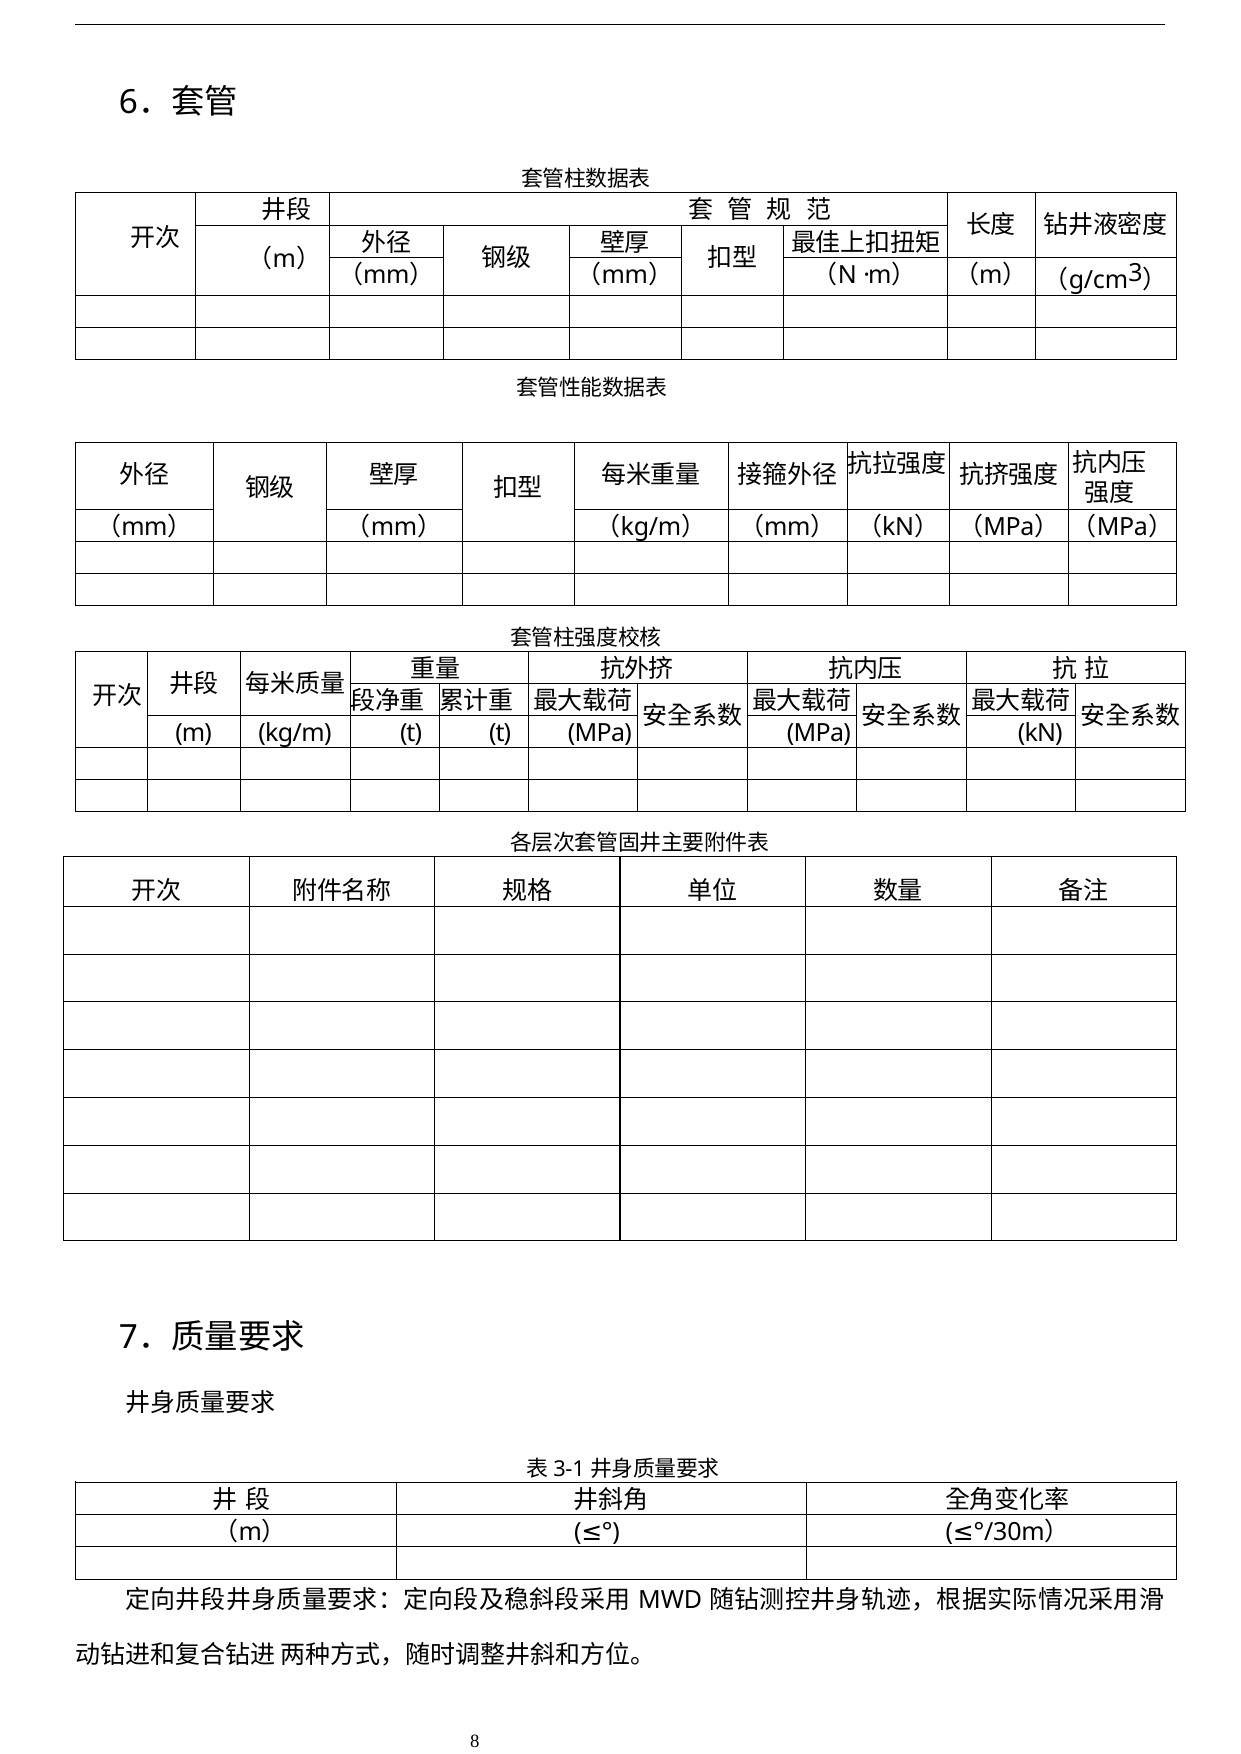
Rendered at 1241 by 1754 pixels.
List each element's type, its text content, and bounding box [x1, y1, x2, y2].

table_cell [1076, 780, 1185, 811]
table_cell 最大载荷 [748, 684, 856, 715]
table_cell (≤°/30m） [807, 1515, 1176, 1546]
table_cell [638, 780, 747, 811]
table_cell 段净重 [351, 684, 439, 715]
table_header 规格 [435, 857, 619, 906]
table_header 接箍外径 [729, 443, 847, 509]
table_cell [463, 542, 574, 573]
table_cell [621, 907, 805, 953]
table_cell [806, 1146, 991, 1192]
table_cell [76, 574, 213, 605]
table_cell （mm） [729, 510, 847, 541]
table_header 备注 [992, 857, 1176, 906]
table_cell [806, 907, 991, 953]
table_header 抗内压 [748, 652, 966, 683]
table_cell [748, 748, 856, 778]
table_cell [64, 1050, 249, 1097]
table_cell [807, 1547, 1176, 1579]
table_cell [250, 955, 434, 1001]
table_cell [250, 1002, 434, 1049]
table_header 井 段 [76, 1483, 396, 1514]
table_header 扣型 [463, 443, 574, 541]
table_cell （MPa） [1069, 510, 1176, 541]
table_cell [435, 1194, 619, 1240]
table_cell 安全系数 [857, 684, 966, 746]
table_cell (MPa) [529, 716, 637, 746]
table_cell [440, 748, 528, 778]
table_cell [76, 1547, 396, 1579]
table_cell [330, 328, 443, 359]
table_cell [570, 328, 681, 359]
table_cell [250, 1050, 434, 1097]
table_cell [351, 780, 439, 811]
table_header 钢级 [214, 443, 326, 541]
table_cell （m） [76, 1515, 396, 1546]
table_cell [148, 748, 240, 778]
table_header 抗 拉 [967, 652, 1185, 683]
table_cell [327, 574, 462, 605]
table_cell [76, 328, 195, 359]
text 各层次套管固井主要附件表 [510, 828, 1165, 856]
table_cell （mm） [330, 258, 443, 295]
table_cell (≤°) [397, 1515, 806, 1546]
table_cell [196, 328, 329, 359]
table_cell [967, 780, 1075, 811]
table_cell 最大载荷 [967, 684, 1075, 715]
table_cell [848, 542, 949, 573]
table_cell [64, 1194, 249, 1240]
table_cell [76, 296, 195, 327]
table_cell [444, 296, 569, 327]
table_header 井段 [148, 652, 240, 715]
table_header 每米重量 [575, 443, 728, 509]
table_cell 外径 [330, 226, 443, 257]
table_header 套 管 规 范 [330, 193, 947, 224]
table_cell [806, 955, 991, 1001]
table_cell [330, 296, 443, 327]
text 井身质量要求 [75, 1382, 1165, 1418]
table_header 外径 [76, 443, 213, 509]
table_cell [806, 1194, 991, 1240]
table_header 井斜角 [397, 1483, 806, 1514]
table_cell [250, 1146, 434, 1192]
table_cell [214, 542, 326, 573]
table_header 重量 [351, 652, 528, 683]
table_cell [76, 780, 147, 811]
table_header 抗内压 强度 [1069, 443, 1176, 509]
table_cell (t) [351, 716, 439, 746]
text 套管柱强度校核 [510, 623, 1165, 651]
table_cell [250, 1194, 434, 1240]
table_cell [848, 574, 949, 605]
table_cell [444, 328, 569, 359]
table_cell [529, 780, 637, 811]
table_header 开次 [76, 652, 147, 746]
table_cell [570, 296, 681, 327]
table_cell [992, 1146, 1176, 1192]
table_cell （g/cm3） [1036, 258, 1176, 295]
table_cell [327, 542, 462, 573]
table_cell 安全系数 [1076, 684, 1185, 746]
table_cell [440, 780, 528, 811]
table_cell [463, 574, 574, 605]
subtitle 质量要求 [75, 1309, 1165, 1358]
table_header 开次 [76, 193, 195, 295]
table_header 抗拉强度 [848, 443, 949, 509]
table_cell (t) [440, 716, 528, 746]
table_cell （mm） [570, 258, 681, 295]
table_cell [948, 296, 1035, 327]
table_cell [992, 907, 1176, 953]
table_cell （m） [948, 258, 1035, 295]
table_header 壁厚 [327, 443, 462, 509]
table_cell （N ·m） [784, 258, 947, 295]
table_cell [992, 1194, 1176, 1240]
table_cell 最佳上扣扭矩 [784, 226, 947, 257]
table_cell [967, 748, 1075, 778]
table_cell [806, 1002, 991, 1049]
table_cell [1036, 328, 1176, 359]
table_cell [64, 907, 249, 953]
table_cell [575, 574, 728, 605]
table_cell [729, 574, 847, 605]
table_header 数量 [806, 857, 991, 906]
table_cell [250, 1098, 434, 1145]
table_cell (kN) [967, 716, 1075, 746]
table_header 开次 [64, 857, 249, 906]
table_cell （mm） [327, 510, 462, 541]
table_cell [950, 542, 1068, 573]
table_cell （mm） [76, 510, 213, 541]
table_cell [241, 780, 350, 811]
table_cell (MPa) [748, 716, 856, 746]
table_header 每米质量 [241, 652, 350, 715]
table_cell (kg/m) [241, 716, 350, 746]
table_cell [76, 542, 213, 573]
table_cell （m） [196, 226, 329, 295]
table_cell [241, 748, 350, 778]
table_cell [529, 748, 637, 778]
table_cell [435, 955, 619, 1001]
table_header 附件名称 [250, 857, 434, 906]
table_cell [435, 1098, 619, 1145]
table_cell [64, 1098, 249, 1145]
table_cell （MPa） [950, 510, 1068, 541]
table_cell [992, 1050, 1176, 1097]
table_cell [1036, 296, 1176, 327]
table_cell [214, 574, 326, 605]
table_cell [748, 780, 856, 811]
table_cell [64, 1146, 249, 1192]
table_cell [682, 328, 783, 359]
text 定向井段井身质量要求：定向段及稳斜段采用 MWD 随钻测控井身轨迹，根据实际情况采用滑动钻进和复合钻进 两种方式，随时调整井斜和方位。 [75, 1580, 1165, 1670]
table_cell [435, 1002, 619, 1049]
table_cell 壁厚 [570, 226, 681, 257]
text 表 3-1 井身质量要求 [526, 1454, 1165, 1481]
table_cell [621, 1050, 805, 1097]
table_cell (m) [148, 716, 240, 746]
table_cell [992, 1098, 1176, 1145]
table_cell 累计重 [440, 684, 528, 715]
table_header 全角变化率 [807, 1483, 1176, 1514]
table_cell [621, 1194, 805, 1240]
table_cell 最大载荷 [529, 684, 637, 715]
table_cell 钢级 [444, 226, 569, 295]
table_cell [435, 1050, 619, 1097]
table_cell [784, 296, 947, 327]
table_header 井段 [196, 193, 329, 224]
table_cell [351, 748, 439, 778]
table_cell [196, 296, 329, 327]
table_cell [806, 1050, 991, 1097]
table_cell [806, 1098, 991, 1145]
table_cell [64, 1002, 249, 1049]
table_cell 安全系数 [638, 684, 747, 746]
table_cell [729, 542, 847, 573]
table_cell [575, 542, 728, 573]
table_cell [250, 907, 434, 953]
table_cell [948, 328, 1035, 359]
table_header 钻井液密度 [1036, 193, 1176, 257]
table_cell [638, 748, 747, 778]
table_cell [682, 296, 783, 327]
table_cell [148, 780, 240, 811]
subtitle 套管 [75, 75, 1165, 123]
table_cell [1076, 748, 1185, 778]
text 套管性能数据表 [510, 372, 1165, 402]
table_cell [1069, 574, 1176, 605]
table_header 长度 [948, 193, 1035, 257]
table_cell [621, 955, 805, 1001]
table_cell （kg/m） [575, 510, 728, 541]
table_header 抗挤强度 [950, 443, 1068, 509]
table_cell [784, 328, 947, 359]
table_cell [857, 780, 966, 811]
table_cell [621, 1002, 805, 1049]
table_header 抗外挤 [529, 652, 747, 683]
text 套管柱数据表 [521, 165, 1165, 192]
table_cell [621, 1098, 805, 1145]
table_cell [621, 1146, 805, 1192]
table_cell [76, 748, 147, 778]
table_cell [435, 907, 619, 953]
table_cell 扣型 [682, 226, 783, 295]
table_cell [397, 1547, 806, 1579]
table_cell [1069, 542, 1176, 573]
table_cell [992, 955, 1176, 1001]
table_cell [950, 574, 1068, 605]
table_cell [435, 1146, 619, 1192]
table_cell （kN） [848, 510, 949, 541]
table_cell [857, 748, 966, 778]
table_cell [64, 955, 249, 1001]
table_header 单位 [621, 857, 805, 906]
table_cell [992, 1002, 1176, 1049]
